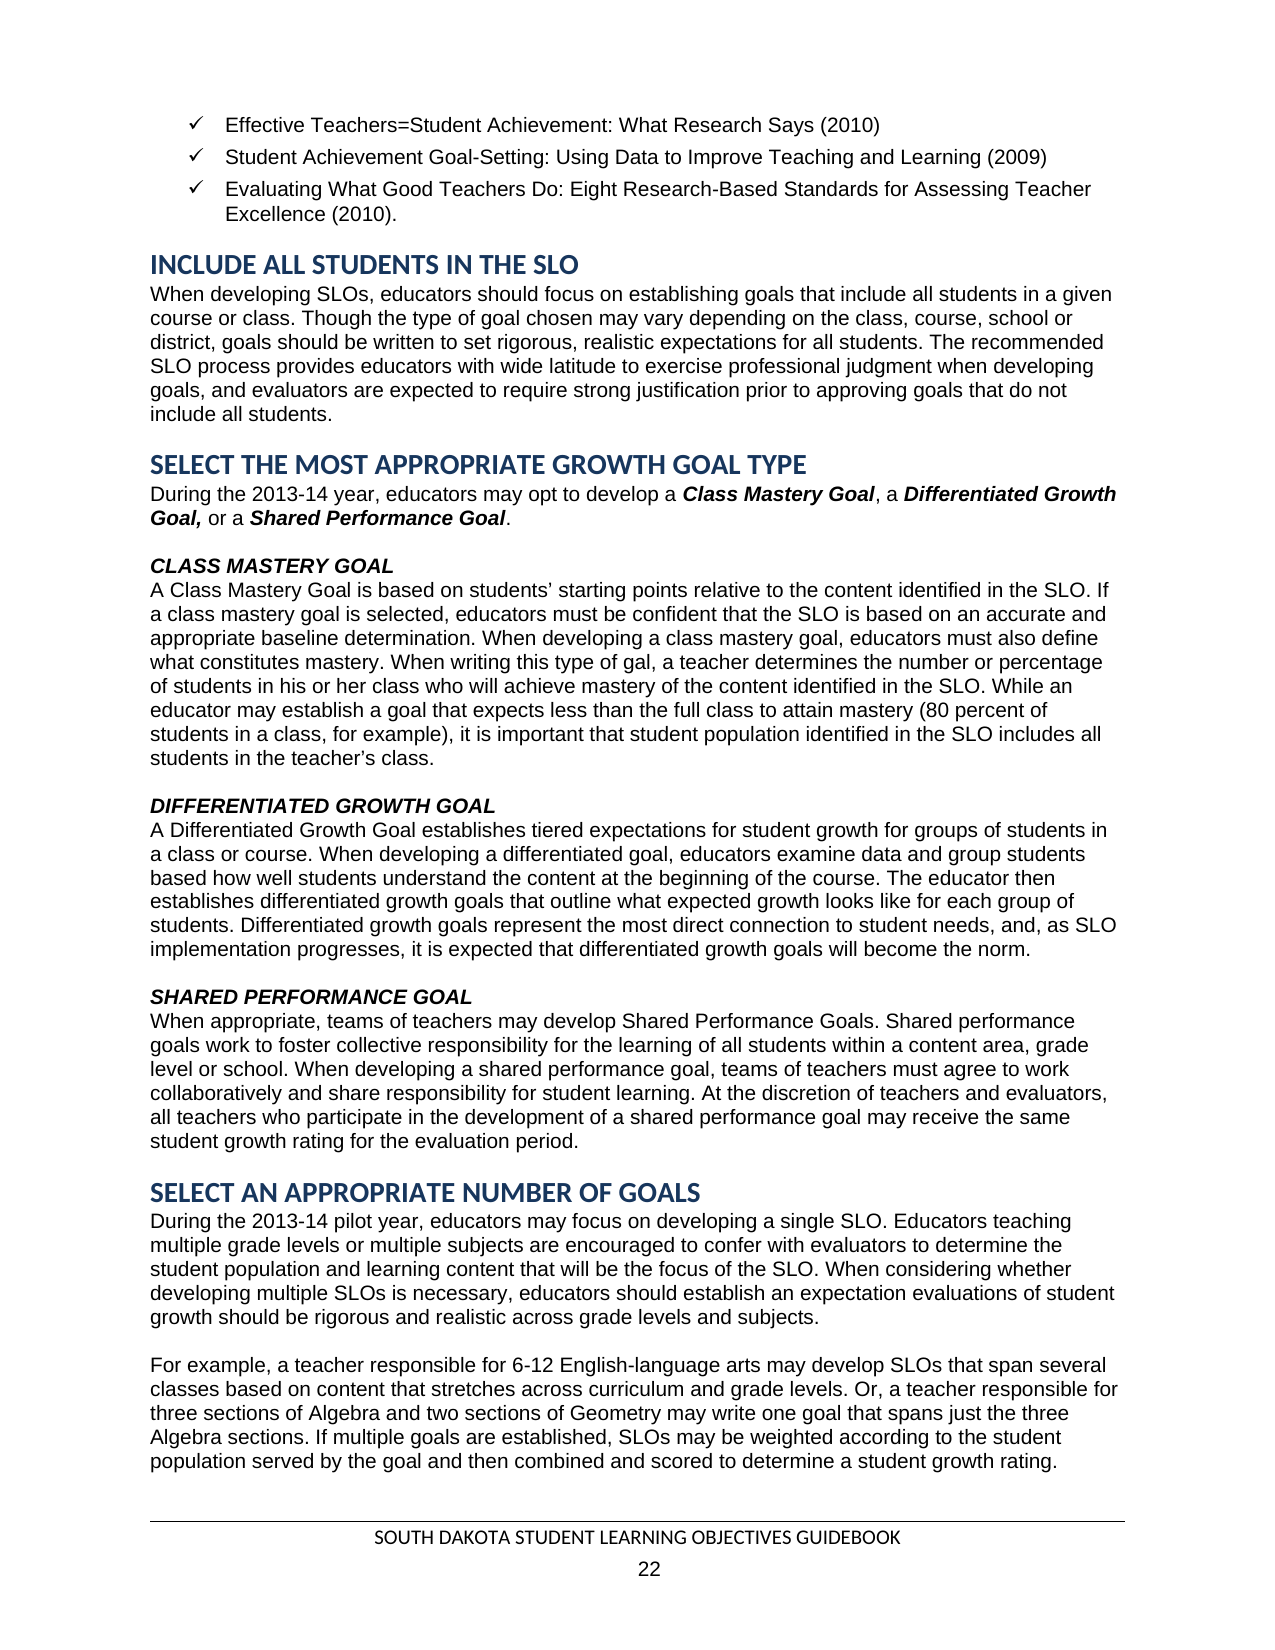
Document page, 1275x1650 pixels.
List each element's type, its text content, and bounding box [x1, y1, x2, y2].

text A Class Mastery Goal is based on students’ starting points relative to the content identified in the SLO. If a class mastery goal is selected, educators must be confident that the SLO is based on an accurate and appropriate baseline determination. When developing a class mastery goal, educators must also define what constitutes mastery. When writing this type of gal, a teacher determines the number or percentage of students in his or her class who will achieve mastery of the content identified in the SLO. While an educator may establish a goal that expects less than the full class to attain mastery (80 percent of students in a class, for example), it is important that student population identified in the SLO includes all students in the teacher’s class. [150, 578, 1125, 769]
text For example, a teacher responsible for 6-12 English-language arts may develop SLOs that span several classes based on content that stretches across curriculum and grade levels. Or, a teacher responsible for three sections of Algebra and two sections of Geometry may write one goal that spans just the three Algebra sections. If multiple goals are established, SLOs may be weighted according to the student population served by the goal and then combined and scored to determine a student growth rating. [150, 1353, 1125, 1473]
text CLASS MASTERY GOAL [150, 554, 1125, 578]
list Evaluating What Good Teachers Do: Eight Research-Based Standards for Assessing Teacher Excellence (2010). [187, 177, 1125, 225]
text During the 2013-14 pilot year, educators may focus on developing a single SLO. Educators teaching multiple grade levels or multiple subjects are encouraged to confer with evaluators to determine the student population and learning content that will be the focus of the SLO. When considering whether developing multiple SLOs is necessary, educators should establish an expectation evaluations of student growth should be rigorous and realistic across grade levels and subjects. [150, 1209, 1125, 1329]
list Effective Teachers=Student Achievement: What Research Says (2010) [187, 112, 1125, 137]
text During the 2013-14 year, educators may opt to develop a Class Mastery Goal, a Differentiated Growth Goal, or a Shared Performance Goal. [150, 482, 1125, 530]
text DIFFERENTIATED GROWTH GOAL [150, 793, 1125, 817]
text SHARED PERFORMANCE GOAL [150, 985, 1125, 1009]
list Student Achievement Goal-Setting: Using Data to Improve Teaching and Learning (2009) [187, 145, 1125, 169]
text A Differentiated Growth Goal establishes tiered expectations for student growth for groups of students in a class or course. When developing a differentiated goal, educators examine data and group students based how well students understand the content at the beginning of the course. The educator then establishes differentiated growth goals that outline what expected growth looks like for each group of students. Differentiated growth goals represent the most direct connection to student needs, and, as SLO implementation progresses, it is expected that differentiated growth goals will become the norm. [150, 817, 1125, 961]
text When developing SLOs, educators should focus on establishing goals that include all students in a given course or class. Though the type of goal chosen may vary depending on the class, course, school or district, goals should be written to set rigorous, realistic expectations for all students. The recommended SLO process provides educators with wide latitude to exercise professional judgment when developing goals, and evaluators are expected to require strong justification prior to approving goals that do not include all students. [150, 282, 1125, 426]
subtitle INCLUDE ALL STUDENTS IN THE SLO [150, 246, 1125, 282]
text When appropriate, teams of teachers may develop Shared Performance Goals. Shared performance goals work to foster collective responsibility for the learning of all students within a content area, grade level or school. When developing a shared performance goal, teams of teachers must agree to work collaboratively and share responsibility for student learning. At the discretion of teachers and evaluators, all teachers who participate in the development of a shared performance goal may receive the same student growth rating for the evaluation period. [150, 1009, 1125, 1153]
subtitle SELECT THE MOST APPROPRIATE GROWTH GOAL TYPE [150, 446, 1125, 482]
subtitle SELECT AN APPROPRIATE NUMBER OF GOALS [150, 1174, 1125, 1209]
